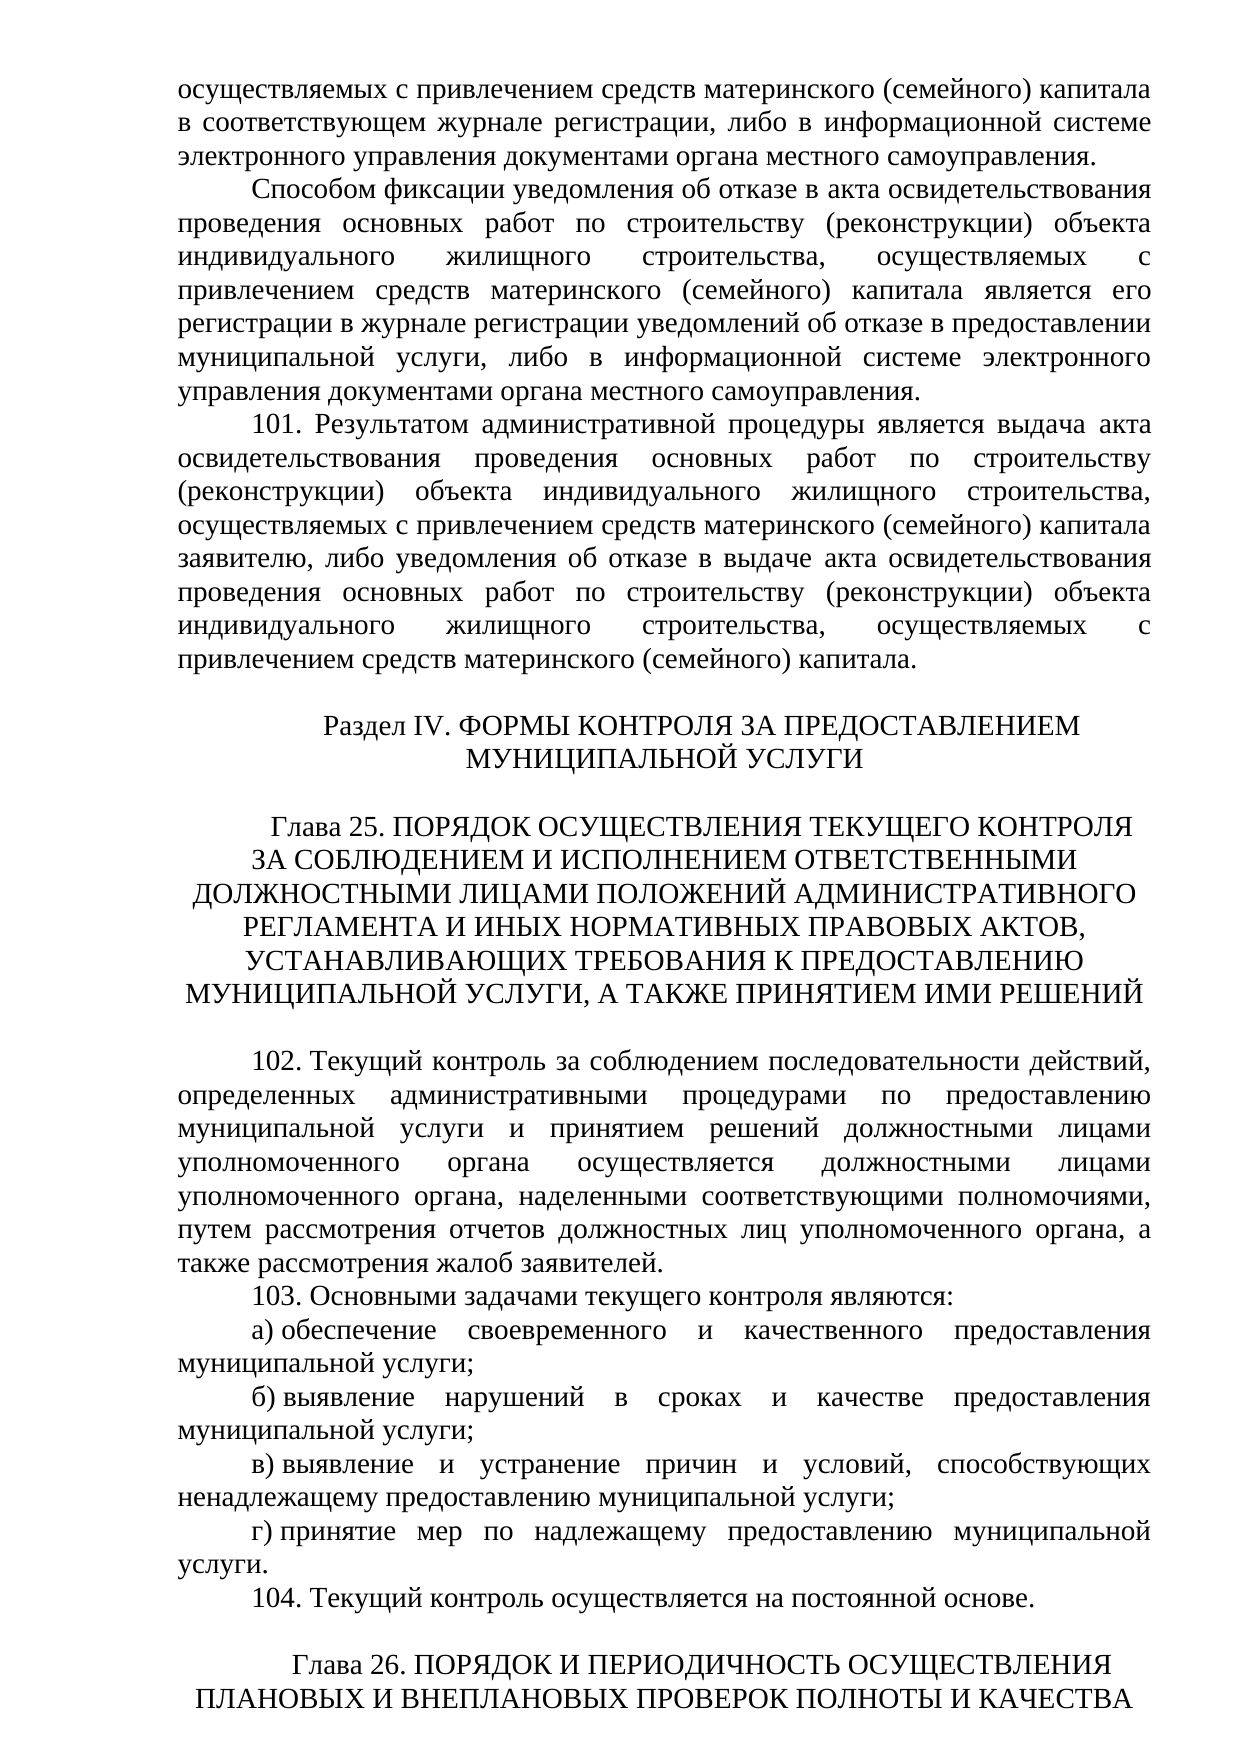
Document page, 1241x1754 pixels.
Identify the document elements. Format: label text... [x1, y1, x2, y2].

text б) выявление нарушений в сроках и качестве предоставления муниципальной услуги; [177, 1379, 1152, 1446]
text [177, 71, 1152, 171]
text 101. Результатом административной процедуры является выдача акта освидетельствования проведения основных работ по строительству (реконструкции) объекта индивидуального жилищного строительства, осуществляемых с привлечением средств материнского (семейного) капитала заявителю, либо уведомления об отказе в выдаче акта освидетельствования проведения основных работ по строительству (реконструкции) объекта индивидуального жилищного строительства, осуществляемых с привлечением средств материнского (семейного) капитала. [177, 406, 1152, 674]
text 103. Основными задачами текущего контроля являются: [177, 1278, 1152, 1312]
text а) обеспечение своевременного и качественного предоставления муниципальной услуги; [177, 1312, 1152, 1379]
text в) выявление и устранение причин и условий, способствующих ненадлежащему предоставлению муниципальной услуги; [177, 1446, 1152, 1513]
text 102. Текущий контроль за соблюдением последовательности действий, определенных административными процедурами по предоставлению муниципальной услуги и принятием решений должностными лицами уполномоченного органа осуществляется должностными лицами уполномоченного органа, наделенными соответствующими полномочиями, путем рассмотрения отчетов должностных лиц уполномоченного органа, а также рассмотрения жалоб заявителей. [177, 1043, 1152, 1278]
text г) принятие мер по надлежащему предоставлению муниципальной услуги. [177, 1513, 1152, 1580]
text 104. Текущий контроль осуществляется на постоянной основе. [177, 1580, 1152, 1614]
text Раздел IV. ФОРМЫ КОНТРОЛЯ ЗА ПРЕДОСТАВЛЕНИЕМ МУНИЦИПАЛЬНОЙ УСЛУГИ [177, 708, 1152, 775]
text Глава 25. ПОРЯДОК ОСУЩЕСТВЛЕНИЯ ТЕКУЩЕГО КОНТРОЛЯ ЗА СОБЛЮДЕНИЕМ И ИСПОЛНЕНИЕМ ОТВЕТСТВЕННЫМИ ДОЛЖНОСТНЫМИ ЛИЦАМИ ПОЛОЖЕНИЙ АДМИНИСТРАТИВНОГО РЕГЛАМЕНТА И ИНЫХ НОРМАТИВНЫХ ПРАВОВЫХ АКТОВ, УСТАНАВЛИВАЮЩИХ ТРЕБОВАНИЯ К ПРЕДОСТАВЛЕНИЮ МУНИЦИПАЛЬНОЙ УСЛУГИ, А ТАКЖЕ ПРИНЯТИЕМ ИМИ РЕШЕНИЙ [177, 809, 1152, 1010]
text Способом фиксации уведомления об отказе в акта освидетельствования проведения основных работ по строительству (реконструкции) объекта индивидуального жилищного строительства, осуществляемых с привлечением средств материнского (семейного) капитала является его регистрации в журнале регистрации уведомлений об отказе в предоставлении муниципальной услуги, либо в информационной системе электронного управления документами органа местного самоуправления. [177, 171, 1152, 406]
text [177, 1647, 1152, 1714]
